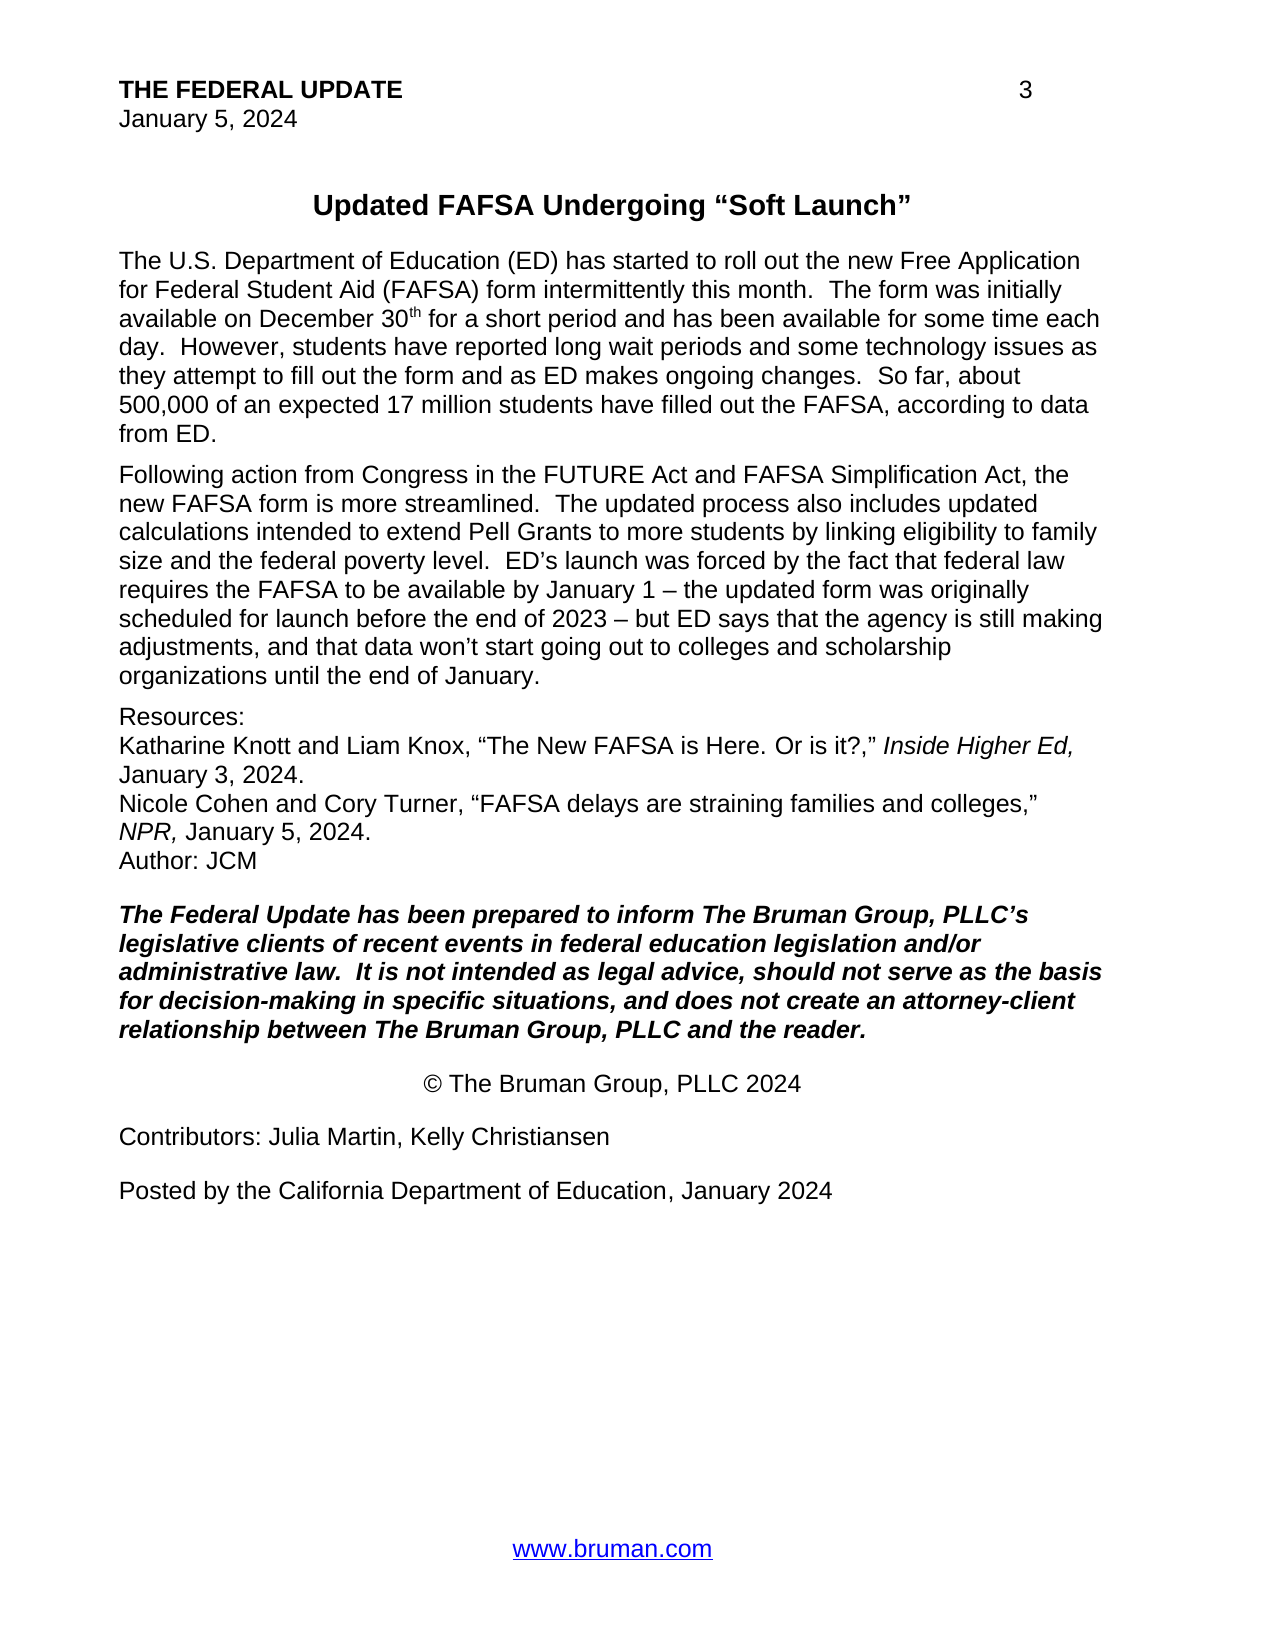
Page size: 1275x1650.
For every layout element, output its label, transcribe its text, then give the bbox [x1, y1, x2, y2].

text Posted by the California Department of Education, January 2024 [118, 1176, 1106, 1205]
text Resources: Katharine Knott and Liam Knox, “The New FAFSA is Here. Or is it?,” Inside Higher Ed, January 3, 2024. Nicole Cohen and Cory Turner, “FAFSA delays are straining families and colleges,” NPR, January 5, 2024. [118, 702, 1106, 846]
text Following action from Congress in the FUTURE Act and FAFSA Simplification Act, the new FAFSA form is more streamlined. The updated process also includes updated calculations intended to extend Pell Grants to more students by linking eligibility to family size and the federal poverty level. ED’s launch was forced by the fact that federal law requires the FAFSA to be available by January 1 – the updated form was originally scheduled for launch before the end of 2023 – but ED says that the agency is still making adjustments, and that data won’t start going out to colleges and scholarship organizations until the end of January. [118, 460, 1106, 690]
text © The Bruman Group, PLLC 2024 [118, 1068, 1106, 1097]
text Contributors: Julia Martin, Kelly Christiansen [118, 1122, 1106, 1151]
text The Federal Update has been prepared to inform The Bruman Group, PLLC’s legislative clients of recent events in federal education legislation and/or administrative law. It is not intended as legal advice, should not serve as the basis for decision-making in specific situations, and does not create an attorney-client relationship between The Bruman Group, PLLC and the reader. [118, 900, 1106, 1043]
text Author: JCM [118, 846, 1106, 875]
text The U.S. Department of Education (ED) has started to roll out the new Free Application for Federal Student Aid (FAFSA) form intermittently this month. The form was initially available on December 30th for a short period and has been available for some time each day. However, students have reported long wait periods and some technology issues as they attempt to fill out the form and as ED makes ongoing changes. So far, about 500,000 of an expected 17 million students have filled out the FAFSA, according to data from ED. [118, 246, 1106, 447]
subtitle Updated FAFSA Undergoing “Soft Launch” [118, 187, 1106, 221]
